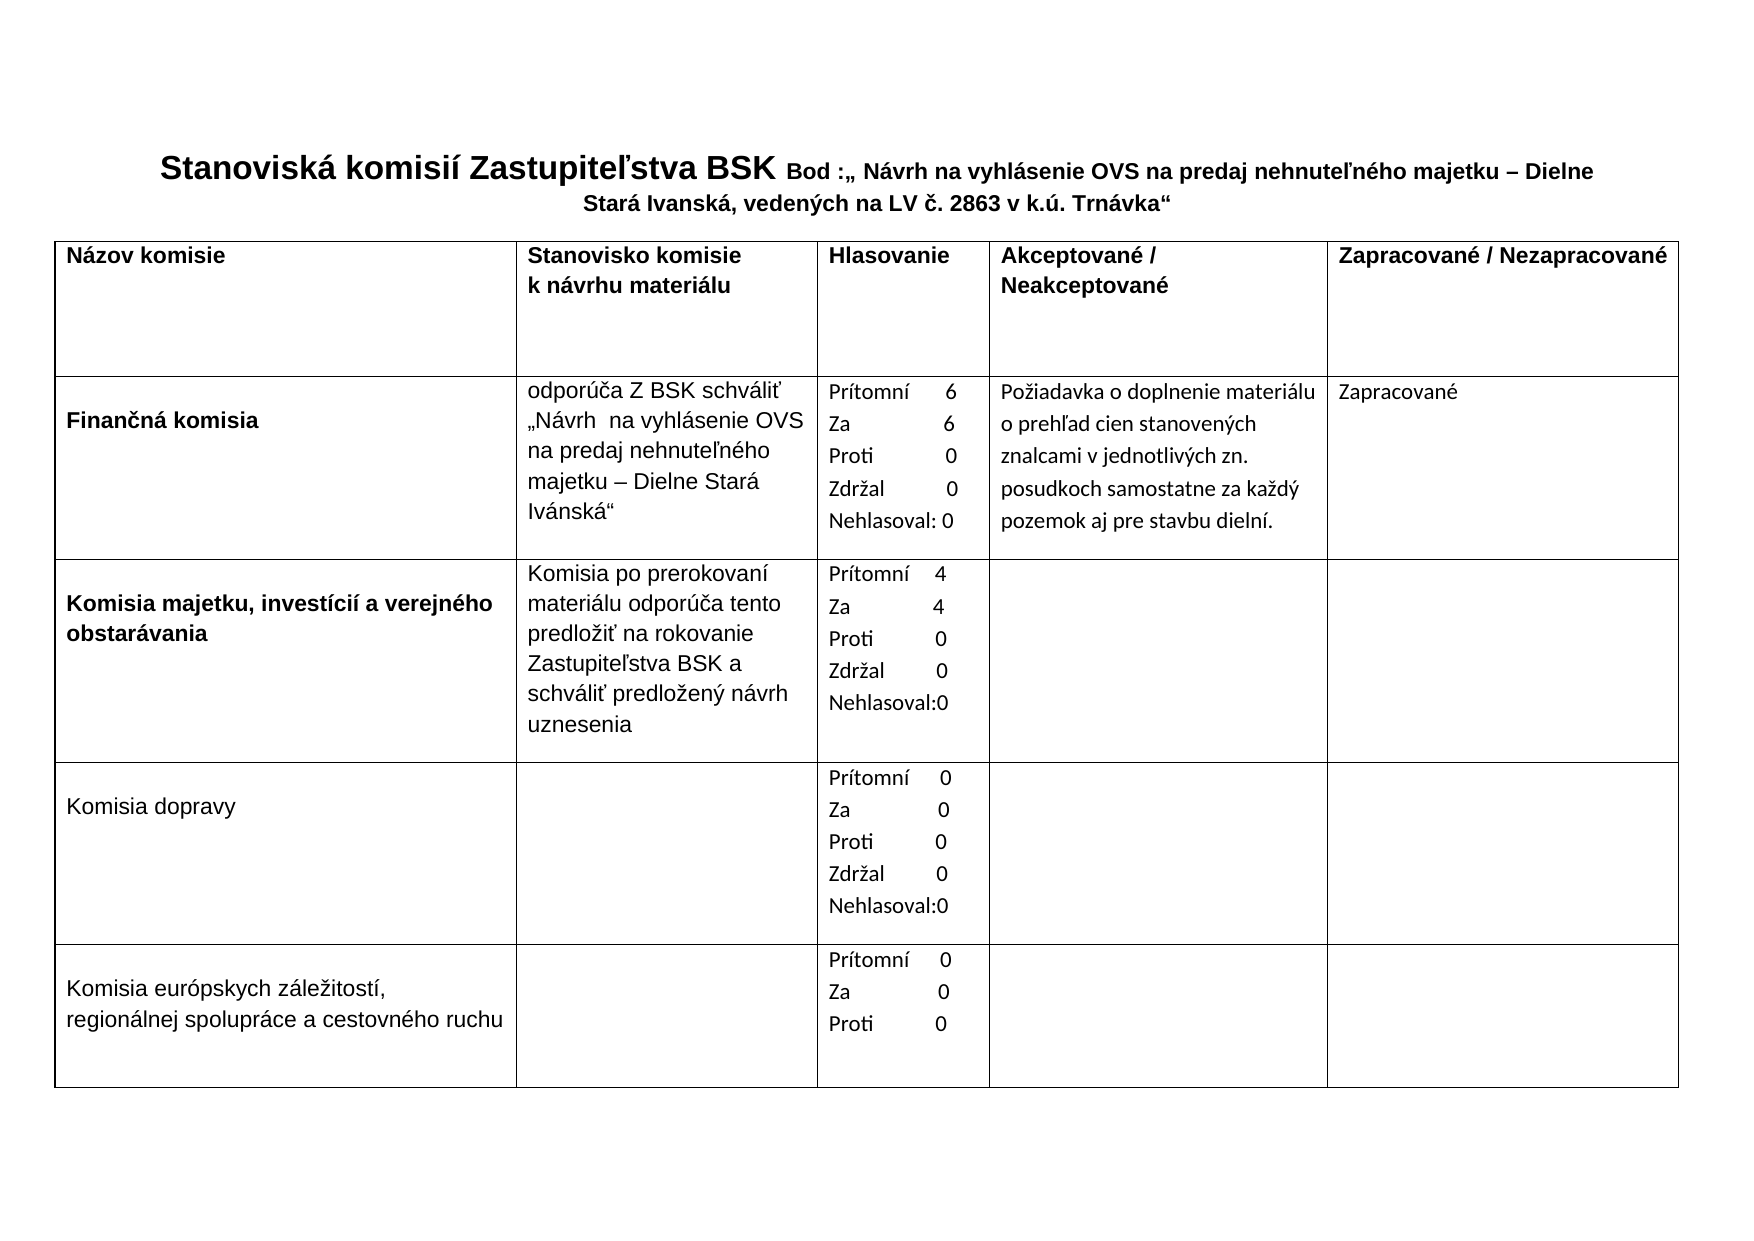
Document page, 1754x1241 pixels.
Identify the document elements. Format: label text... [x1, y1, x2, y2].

table_cell [990, 945, 1327, 1087]
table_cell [56, 945, 516, 1087]
table_cell Finančná komisia [56, 377, 516, 558]
table_cell [990, 763, 1327, 944]
table_header Hlasovanie [818, 242, 989, 376]
table_cell odporúča Z BSK schváliť „Návrh na vyhlásenie OVS na predaj nehnuteľného majetku – Dielne Stará Ivánská“ [517, 377, 817, 558]
table_cell Komisia po prerokovaní materiálu odporúča tento predložiť na rokovanie Zastupiteľstva BSK a schváliť predložený návrh uznesenia [517, 560, 817, 762]
table_cell Zapracované [1328, 377, 1678, 558]
table_cell [1328, 763, 1678, 944]
table_cell Prítomní 6 Za 6 Proti 0 Zdržal 0 Nehlasoval: 0 [818, 377, 989, 558]
table_cell [517, 945, 817, 1087]
table_cell Prítomní 4 Za 4 Proti 0 Zdržal 0 Nehlasoval:0 [818, 560, 989, 762]
table_header Akceptované / Neakceptované [990, 242, 1327, 376]
table_cell Požiadavka o doplnenie materiálu o prehľad cien stanovených znalcami v jednotlivých zn. posudkoch samostatne za každý pozemok aj pre stavbu dielní. [990, 377, 1327, 558]
table_cell [1328, 945, 1678, 1087]
table_cell [517, 763, 817, 944]
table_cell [818, 945, 989, 1087]
table_header Zapracované / Nezapracované [1328, 242, 1678, 376]
table_cell [1328, 560, 1678, 762]
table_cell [818, 763, 989, 944]
text Stanoviská komisií Zastupiteľstva BSK Bod :„ Návrh na vyhlásenie OVS na predaj nehnuteľného majetku – Dielne Stará Ivanská, vedených na LV č. 2863 v k.ú. Trnávka“ [148, 148, 1606, 216]
table_cell Komisia dopravy [56, 763, 516, 944]
table_header Názov komisie [56, 242, 516, 376]
table_header Stanovisko komisie k návrhu materiálu [517, 242, 817, 376]
table_cell [990, 560, 1327, 762]
table_cell Komisia majetku, investícií a verejného obstarávania [56, 560, 516, 762]
